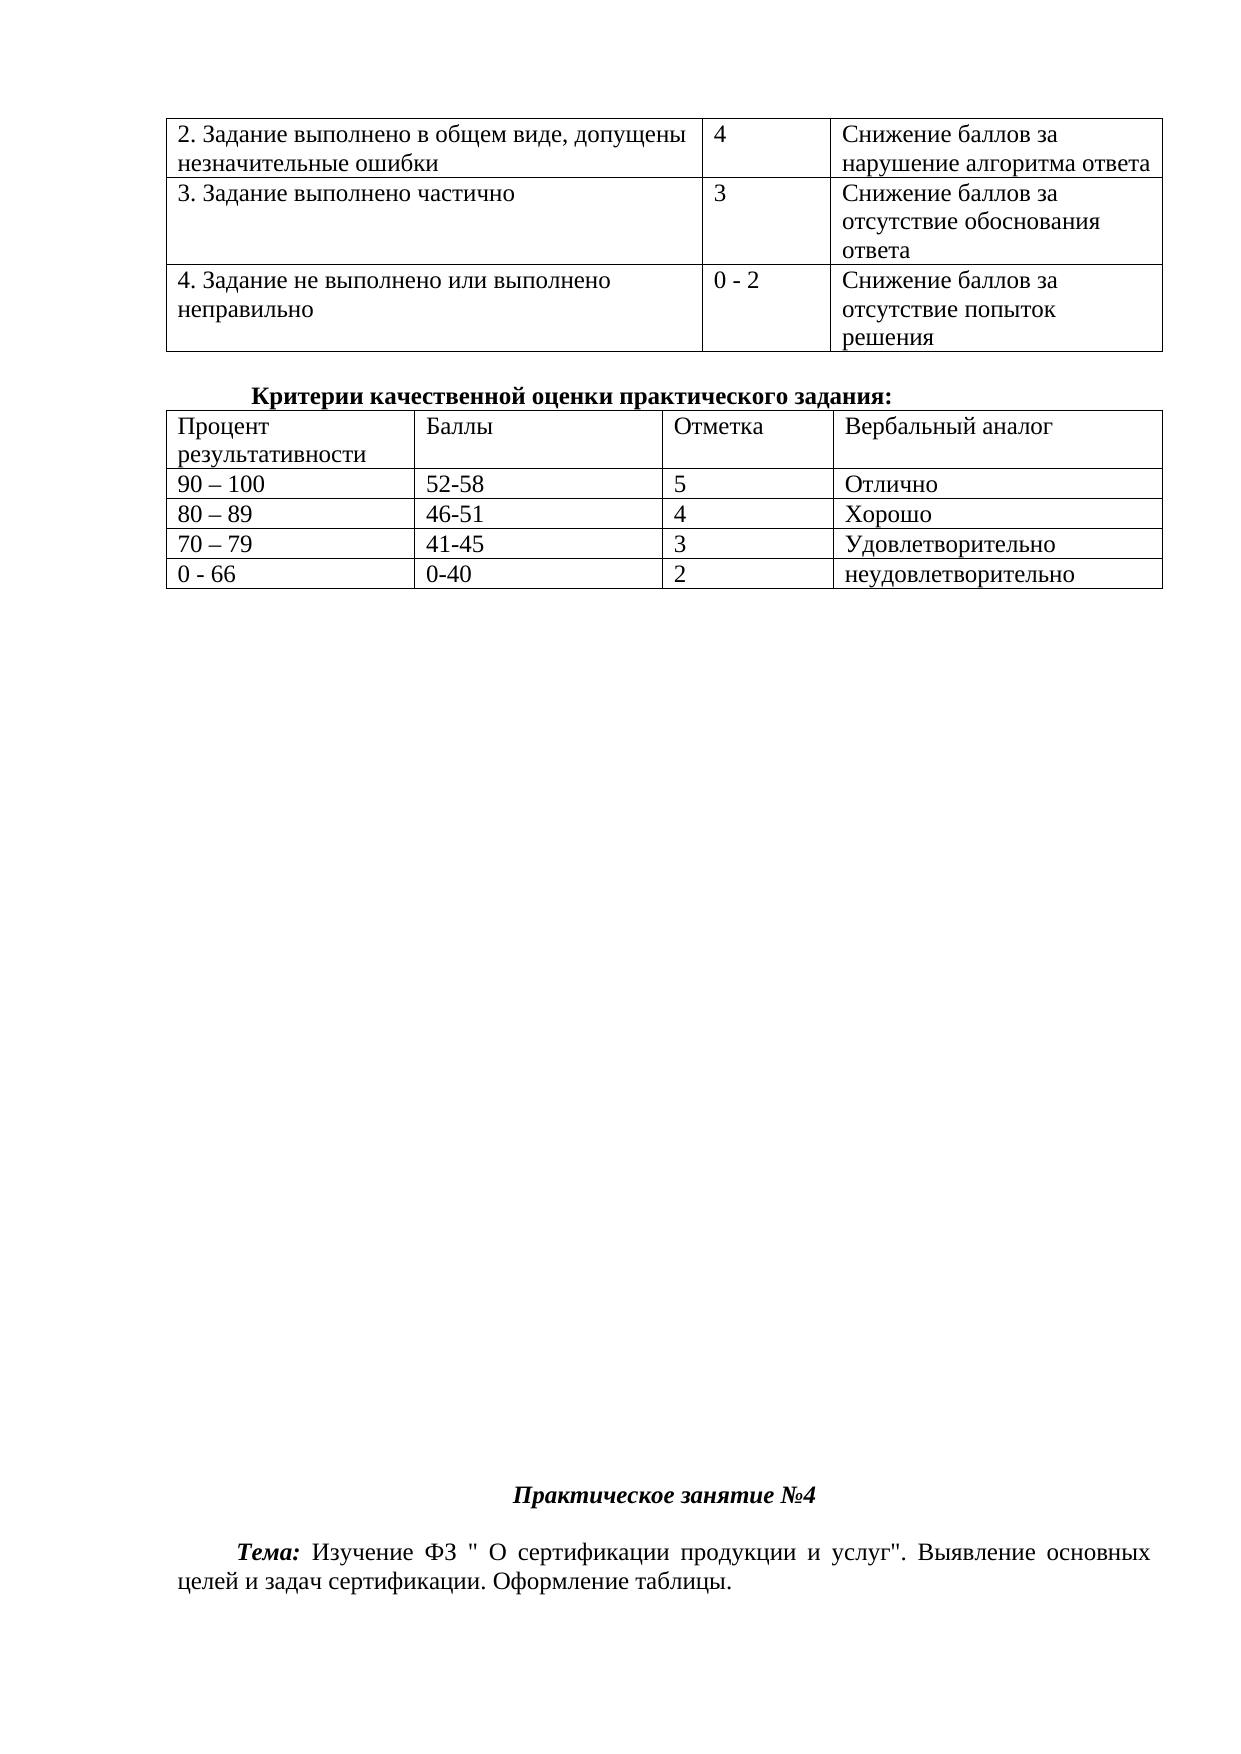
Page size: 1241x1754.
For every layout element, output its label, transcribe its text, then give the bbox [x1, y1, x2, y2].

table_cell 0-40 [415, 559, 662, 587]
table_header Баллы [415, 411, 662, 468]
table_cell 80 – 89 [167, 499, 414, 528]
table_cell 3 [703, 178, 830, 264]
table_cell 4. Задание не выполнено или выполнено неправильно [167, 265, 702, 351]
table_cell Удовлетворительно [834, 529, 1162, 558]
text Практическое занятие №4 [177, 1480, 1152, 1508]
table_cell 2 [663, 559, 833, 587]
text Критерии качественной оценки практического задания: [177, 381, 1152, 410]
table_cell 5 [663, 469, 833, 498]
table_cell 90 – 100 [167, 469, 414, 498]
table_cell Снижение баллов за отсутствие обоснования ответа [831, 178, 1162, 264]
table_cell 0 - 66 [167, 559, 414, 587]
table_cell 4 [663, 499, 833, 528]
table_header Отметка [663, 411, 833, 468]
table_cell Хорошо [834, 499, 1162, 528]
table_header Процент результативности [167, 411, 414, 468]
table_cell 52-58 [415, 469, 662, 498]
text Тема: Изучение ФЗ " О сертификации продукции и услуг". Выявление основных целей и задач сертификации. Оформление таблицы. [177, 1537, 1152, 1595]
table_cell Отлично [834, 469, 1162, 498]
table_cell 46-51 [415, 499, 662, 528]
table_cell 70 – 79 [167, 529, 414, 558]
table_cell Снижение баллов за нарушение алгоритма ответа [831, 119, 1162, 177]
table_cell 0 - 2 [703, 265, 830, 351]
table_cell 41-45 [415, 529, 662, 558]
table_cell 2. Задание выполнено в общем виде, допущены незначительные ошибки [167, 119, 702, 177]
table_header Вербальный аналог [834, 411, 1162, 468]
table_cell 3. Задание выполнено частично [167, 178, 702, 264]
table_cell 4 [703, 119, 830, 177]
table_cell Снижение баллов за отсутствие попыток решения [831, 265, 1162, 351]
table_cell 3 [663, 529, 833, 558]
table_cell неудовлетворительно [834, 559, 1162, 587]
